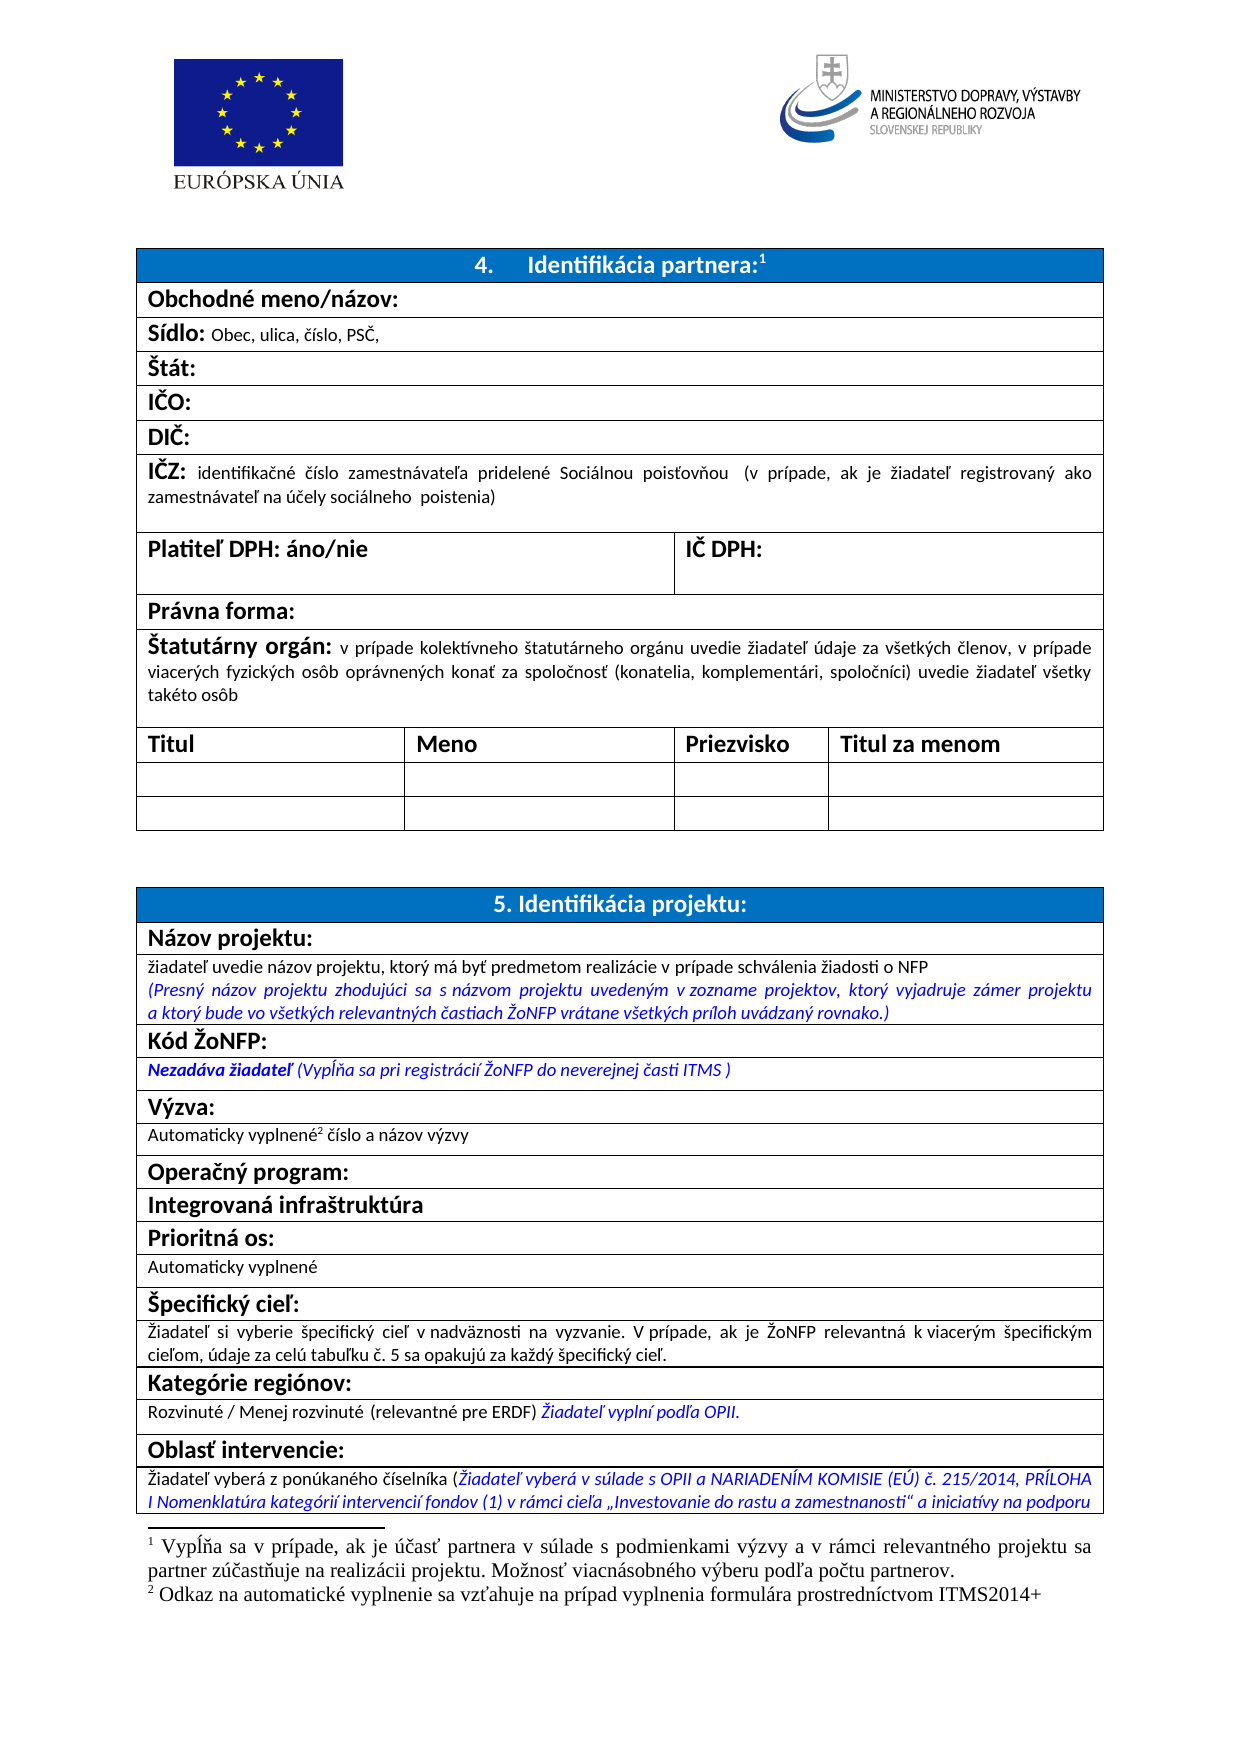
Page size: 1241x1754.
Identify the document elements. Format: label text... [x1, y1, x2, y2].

table_cell Prioritná os: [137, 1222, 1103, 1254]
table_cell [675, 797, 828, 830]
table_cell Právna forma: [137, 595, 1103, 629]
table_cell Priezvisko [675, 728, 828, 762]
table_cell Žiadateľ si vyberie špecifický cieľ v nadväznosti na vyzvanie. V prípade, ak je ŽoNFP relevantná k viacerým špecifickým cieľom, údaje za celú tabuľku č. 5 sa opakujú za každý špecifický cieľ. [137, 1321, 1103, 1366]
table_cell Nezadáva žiadateľ (Vypĺňa sa pri registrácií ŽoNFP do neverejnej časti ITMS ) [137, 1058, 1103, 1090]
table_cell Meno [405, 728, 674, 762]
table_cell [675, 763, 828, 796]
table_cell Výzva: [137, 1091, 1103, 1123]
table_cell IČO: [137, 386, 1103, 420]
table_cell Obchodné meno/názov: [137, 283, 1103, 317]
table_cell Titul za menom [829, 728, 1103, 762]
table_cell Štát: [137, 352, 1103, 385]
table_header 5. Identifikácia projektu: [137, 888, 1103, 922]
table_cell Špecifický cieľ: [137, 1288, 1103, 1319]
picture [771, 47, 1085, 155]
table_cell Sídlo: Obec, ulica, číslo, PSČ, [137, 318, 1103, 351]
table_cell Platiteľ DPH: áno/nie [137, 533, 674, 594]
table_cell [829, 797, 1103, 830]
table_cell Kategórie regiónov: [137, 1368, 1103, 1399]
picture [173, 59, 344, 189]
table_cell Oblasť intervencie: [137, 1435, 1103, 1466]
table_cell Názov projektu: [137, 923, 1103, 954]
table_cell [829, 763, 1103, 796]
table_cell Automaticky vyplnené číslo a názov výzvy [137, 1124, 1103, 1155]
table_cell Kód ŽoNFP: [137, 1025, 1103, 1057]
table_cell Operačný program: [137, 1156, 1103, 1188]
table_cell [137, 763, 404, 796]
table_cell Titul [137, 728, 404, 762]
table_cell Automaticky vyplnené [137, 1255, 1103, 1287]
table_cell Rozvinuté / Menej rozvinuté (relevantné pre ERDF) Žiadateľ vyplní podľa OPII. [137, 1400, 1103, 1433]
table_cell IČZ: identifikačné číslo zamestnávateľa pridelené Sociálnou poisťovňou (v prípade, ak je žiadateľ registrovaný ako zamestnávateľ na účely sociálneho poistenia) [137, 455, 1103, 532]
table_cell [137, 797, 404, 830]
table_cell žiadateľ uvedie názov projektu, ktorý má byť predmetom realizácie v prípade schválenia žiadosti o NFP (Presný názov projektu zhodujúci sa s názvom projektu uvedeným v zozname projektov, ktorý vyjadruje zámer projektu a ktorý bude vo všetkých relevantných častiach ŽoNFP vrátane všetkých príloh uvádzaný rovnako.) [137, 955, 1103, 1024]
table_cell [405, 763, 674, 796]
table_cell Integrovaná infraštruktúra [137, 1189, 1103, 1221]
table_cell Štatutárny orgán: v prípade kolektívneho štatutárneho orgánu uvedie žiadateľ údaje za všetkých členov, v prípade viacerých fyzických osôb oprávnených konať za spoločnosť (konatelia, komplementári, spoločníci) uvedie žiadateľ všetky takéto osôb [137, 630, 1103, 727]
table_cell DIČ: [137, 421, 1103, 454]
table_cell [405, 797, 674, 830]
table_cell IČ DPH: [675, 533, 1103, 594]
table_header 4. Identifikácia partnera: [137, 249, 1103, 282]
